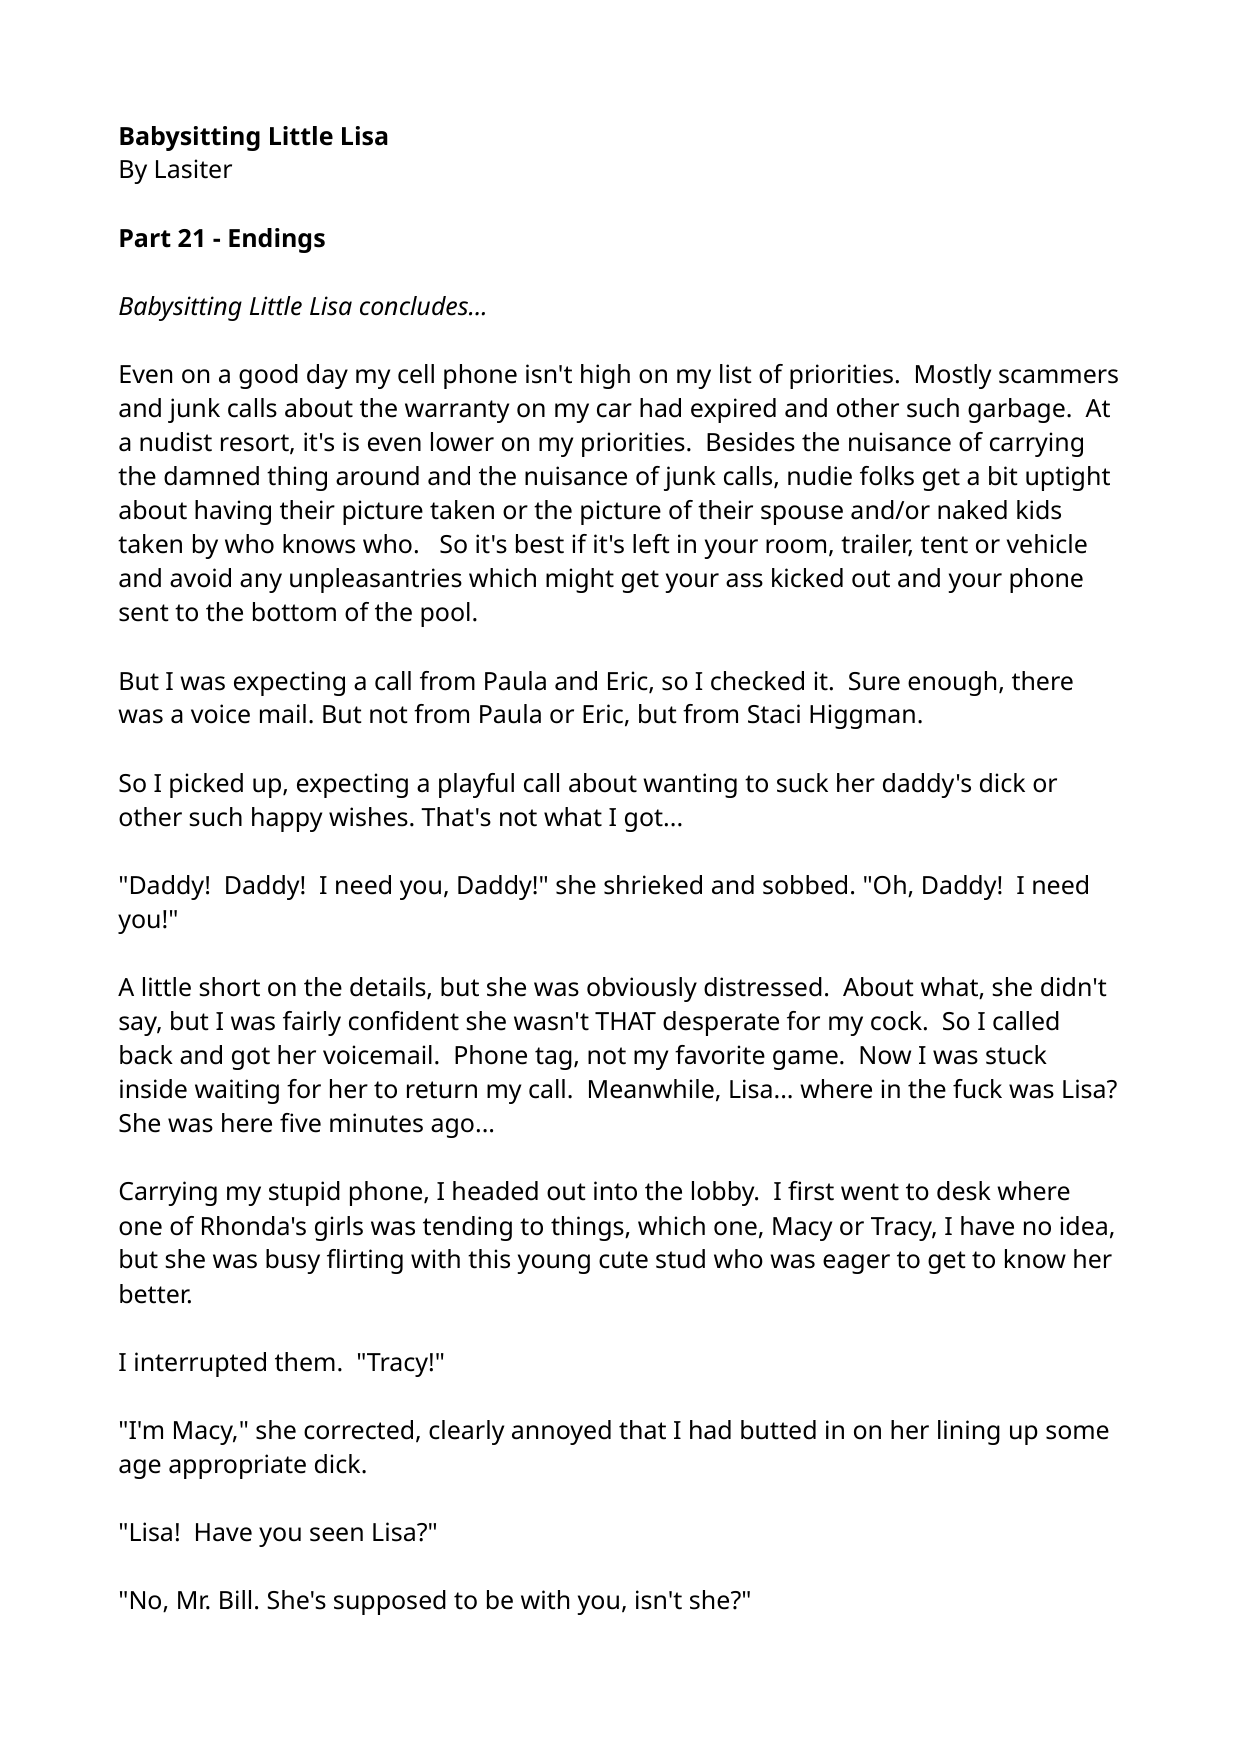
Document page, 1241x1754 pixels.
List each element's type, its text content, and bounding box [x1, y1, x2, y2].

text Babysitting Little Lisa concludes... [118, 288, 1122, 322]
text Part 21 - Endings [118, 220, 1122, 254]
text A little short on the details, but she was obviously distressed. About what, she didn't say, but I was fairly confident she wasn't THAT desperate for my cock. So I called back and got her voicemail. Phone tag, not my favorite game. Now I was stuck inside waiting for her to return my call. Meanwhile, Lisa... where in the fuck was Lisa? She was here five minutes ago... [118, 970, 1122, 1140]
text Babysitting Little Lisa [118, 118, 1122, 152]
text Carrying my stupid phone, I headed out into the lobby. I first went to desk where one of Rhonda's girls was tending to things, which one, Macy or Tracy, I have no idea, but she was busy flirting with this young cute stud who was eager to get to know her better. [118, 1174, 1122, 1310]
text So I picked up, expecting a playful call about wanting to suck her daddy's dick or other such happy wishes. That's not what I got... [118, 765, 1122, 833]
text "No, Mr. Bill. She's supposed to be with you, isn't she?" [118, 1583, 1122, 1617]
text "Lisa! Have you seen Lisa?" [118, 1515, 1122, 1549]
text Even on a good day my cell phone isn't high on my list of priorities. Mostly scammers and junk calls about the warranty on my car had expired and other such garbage. At a nudist resort, it's is even lower on my priorities. Besides the nuisance of carrying the damned thing around and the nuisance of junk calls, nudie folks get a bit uptight about having their picture taken or the picture of their spouse and/or naked kids taken by who knows who. So it's best if it's left in your room, trailer, tent or vehicle and avoid any unpleasantries which might get your ass kicked out and your phone sent to the bottom of the pool. [118, 357, 1122, 629]
text By Lasiter [118, 152, 1122, 186]
text But I was expecting a call from Paula and Eric, so I checked it. Sure enough, there was a voice mail. But not from Paula or Eric, but from Staci Higgman. [118, 663, 1122, 731]
text "I'm Macy," she corrected, clearly annoyed that I had butted in on her lining up some age appropriate dick. [118, 1412, 1122, 1481]
text I interrupted them. "Tracy!" [118, 1344, 1122, 1378]
text "Daddy! Daddy! I need you, Daddy!" she shrieked and sobbed. "Oh, Daddy! I need you!" [118, 867, 1122, 936]
